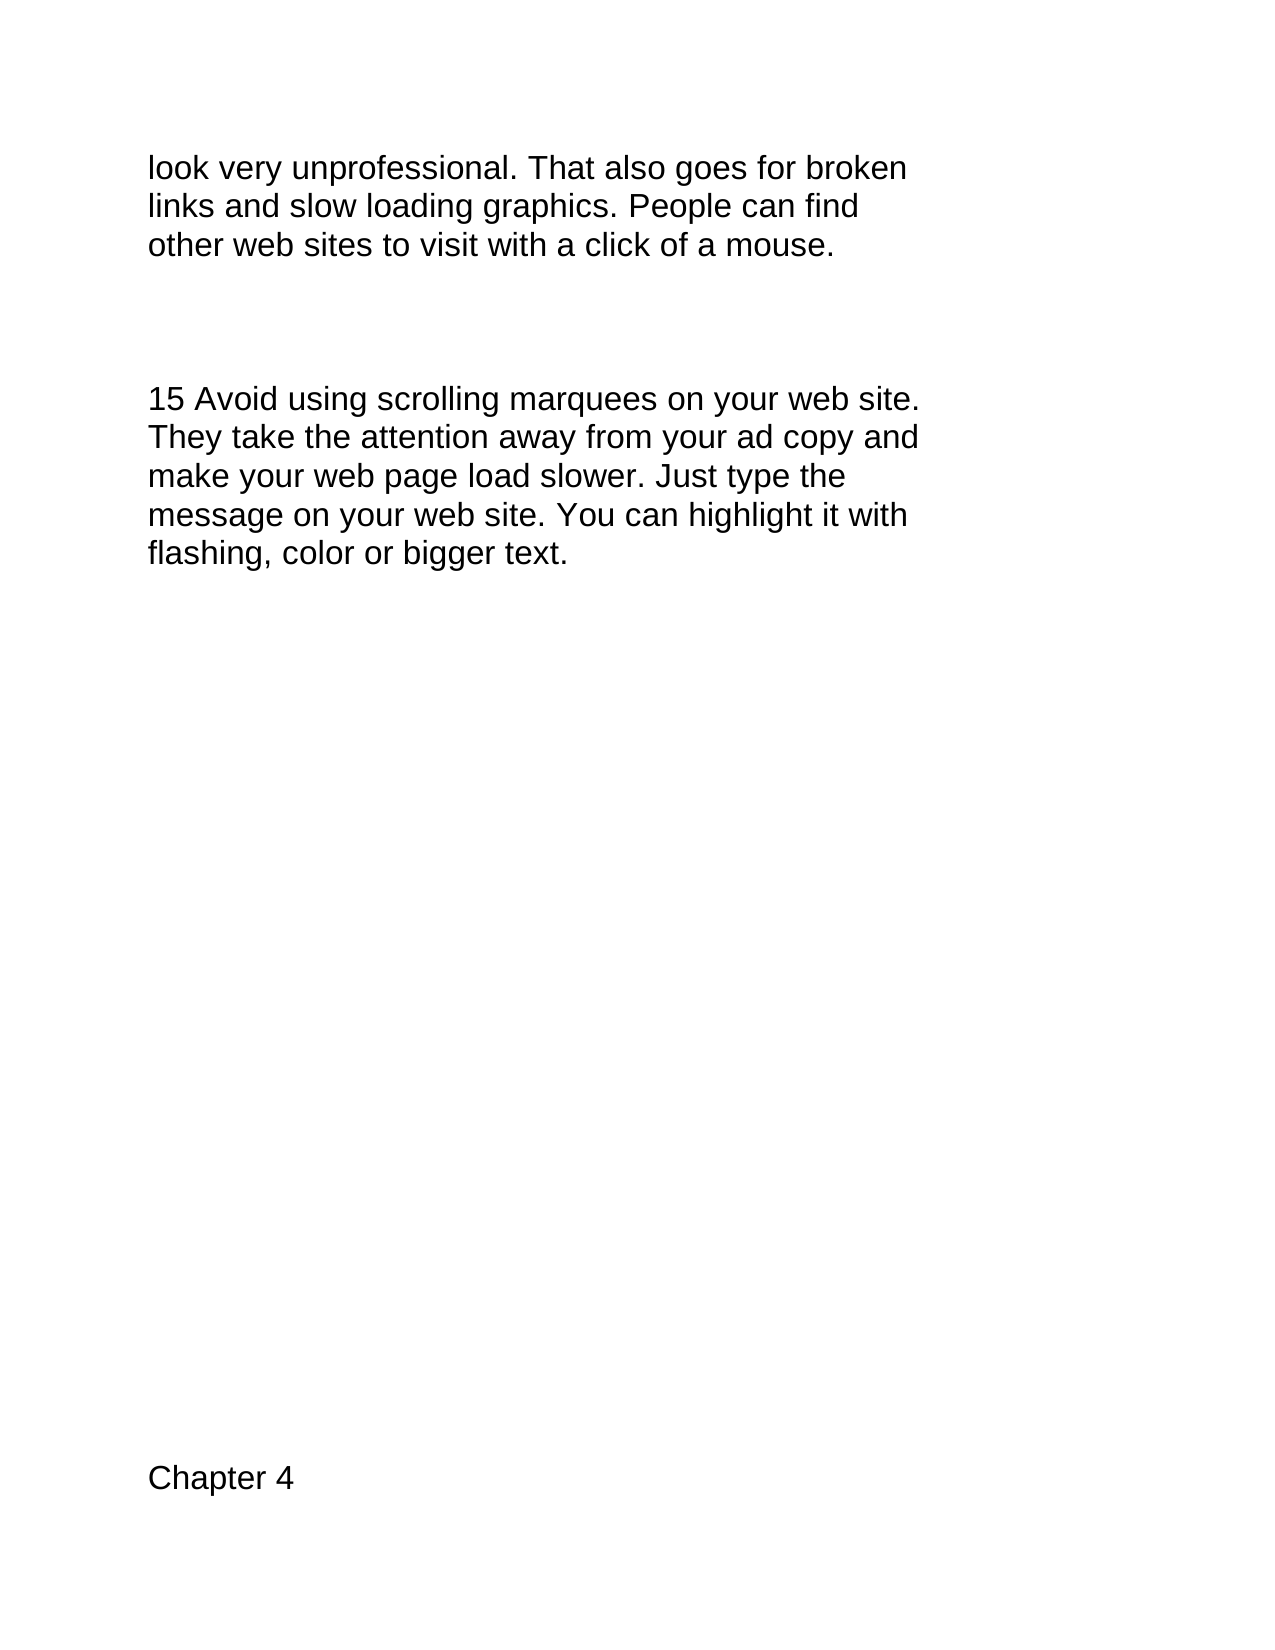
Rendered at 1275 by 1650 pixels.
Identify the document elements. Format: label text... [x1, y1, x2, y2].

text They take the attention away from your ad copy and [148, 417, 1127, 456]
text links and slow loading graphics. People can find [148, 186, 1127, 225]
text flashing, color or bigger text. [148, 533, 1127, 572]
text other web sites to visit with a click of a mouse. [148, 225, 1127, 263]
text 15 Avoid using scrolling marquees on your web site. [148, 379, 1127, 417]
text message on your web site. You can highlight it with [148, 494, 1127, 533]
text Chapter 4 [148, 1458, 1127, 1497]
text look very unprofessional. That also goes for broken [148, 148, 1127, 186]
text make your web page load slower. Just type the [148, 456, 1127, 494]
